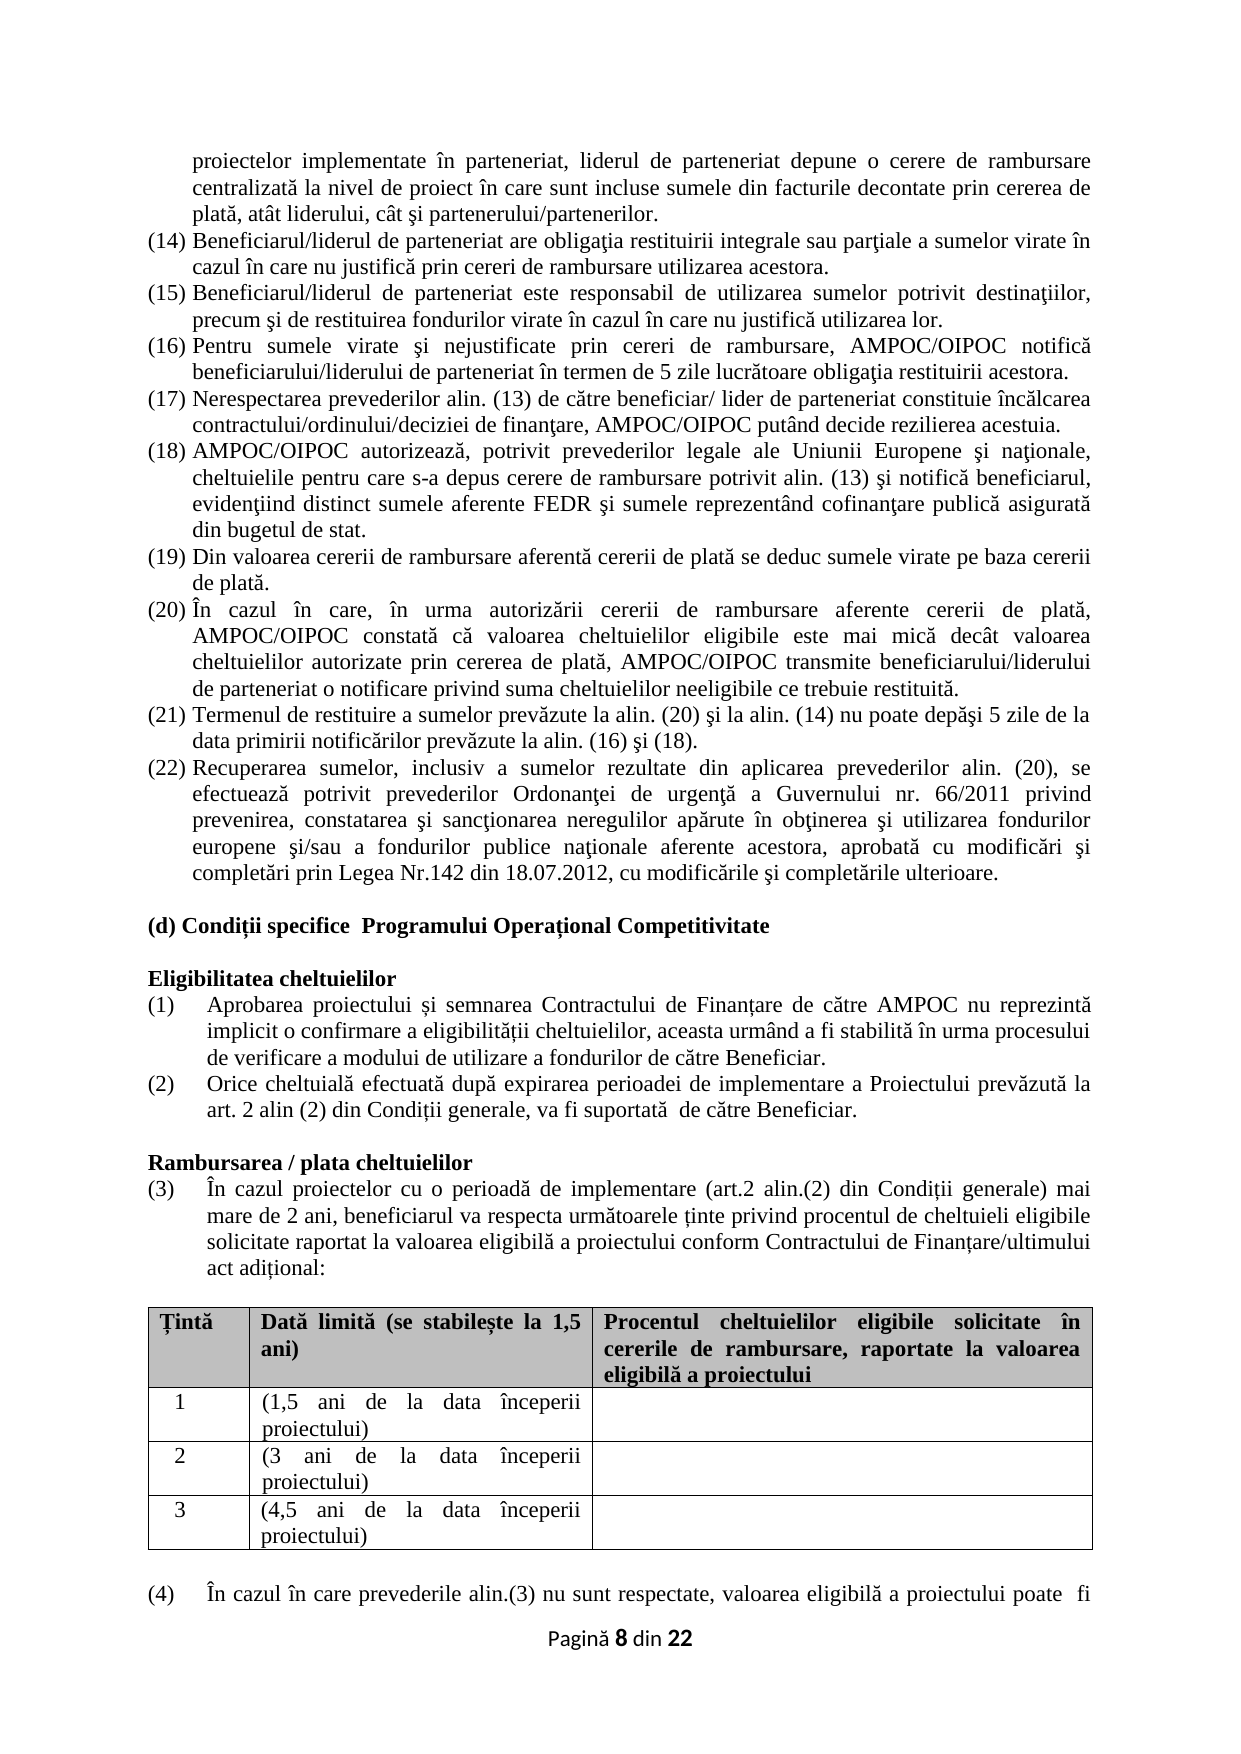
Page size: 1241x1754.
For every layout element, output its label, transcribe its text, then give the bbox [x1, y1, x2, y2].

list Beneficiarul/liderul de parteneriat este responsabil de utilizarea sumelor potrivit destinaţiilor, precum şi de restituirea fondurilor virate în cazul în care nu justifică utilizarea lor. [148, 279, 1093, 332]
table_cell [593, 1388, 1092, 1441]
table_cell 3 [149, 1496, 249, 1548]
table_cell [593, 1496, 1092, 1548]
text Eligibilitatea cheltuielilor [148, 964, 1093, 991]
list Orice cheltuială efectuată după expirarea perioadei de implementare a Proiectului prevăzută la art. 2 alin (2) din Condiții generale, va fi suportată de către Beneficiar. [148, 1070, 1093, 1123]
list Din valoarea cererii de rambursare aferentă cererii de plată se deduc sumele virate pe baza cererii de plată. [148, 543, 1093, 596]
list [148, 148, 1093, 227]
table_header Dată limită (se stabilește la 1,5 ani) [250, 1308, 592, 1387]
table_cell (4,5 ani de la data începerii proiectului) [250, 1496, 592, 1548]
table_cell 2 [149, 1442, 249, 1495]
list În cazul în care, în urma autorizării cererii de rambursare aferente cererii de plată, AMPOC/OIPOC constată că valoarea cheltuielilor eligibile este mai mică decât valoarea cheltuielilor autorizate prin cererea de plată, AMPOC/OIPOC transmite beneficiarului/liderului de parteneriat o notificare privind suma cheltuielilor neeligibile ce trebuie restituită. [148, 596, 1093, 701]
list Termenul de restituire a sumelor prevăzute la alin. (20) şi la alin. (14) nu poate depăşi 5 zile de la data primirii notificărilor prevăzute la alin. (16) şi (18). [148, 701, 1093, 754]
list Recuperarea sumelor, inclusiv a sumelor rezultate din aplicarea prevederilor alin. (20), se efectuează potrivit prevederilor Ordonanţei de urgenţă a Guvernului nr. 66/2011 privind prevenirea, constatarea şi sancţionarea neregulilor apărute în obţinerea şi utilizarea fondurilor europene şi/sau a fondurilor publice naţionale aferente acestora, aprobată cu modificări şi completări prin Legea Nr.142 din 18.07.2012, cu modificările şi completările ulterioare. [148, 754, 1093, 886]
table_cell (1,5 ani de la data începerii proiectului) [250, 1388, 592, 1441]
table_header Țintă [149, 1308, 249, 1387]
table_cell (3 ani de la data începerii proiectului) [250, 1442, 592, 1495]
list În cazul proiectelor cu o perioadă de implementare (art.2 alin.(2) din Condiții generale) mai mare de 2 ani, beneficiarul va respecta următoarele ținte privind procentul de cheltuieli eligibile solicitate raportat la valoarea eligibilă a proiectului conform Contractului de Finanțare/ultimului act adițional: [148, 1175, 1093, 1281]
list Beneficiarul/liderul de parteneriat are obligaţia restituirii integrale sau parţiale a sumelor virate în cazul în care nu justifică prin cereri de rambursare utilizarea acestora. [148, 227, 1093, 279]
list Nerespectarea prevederilor alin. (13) de către beneficiar/ lider de parteneriat constituie încălcarea contractului/ordinului/deciziei de finanţare, AMPOC/OIPOC putând decide rezilierea acestuia. [148, 385, 1093, 437]
text Rambursarea / plata cheltuielilor [148, 1149, 1093, 1175]
list AMPOC/OIPOC autorizează, potrivit prevederilor legale ale Uniunii Europene şi naţionale, cheltuielile pentru care s-a depus cerere de rambursare potrivit alin. (13) şi notifică beneficiarul, evidenţiind distinct sumele aferente FEDR şi sumele reprezentând cofinanţare publică asigurată din bugetul de stat. [148, 437, 1093, 543]
text (d) Condiții specifice Programului Operațional Competitivitate [148, 912, 1093, 938]
list Pentru sumele virate şi nejustificate prin cereri de rambursare, AMPOC/OIPOC notifică beneficiarului/liderului de parteneriat în termen de 5 zile lucrătoare obligaţia restituirii acestora. [148, 332, 1093, 385]
table_cell 1 [149, 1388, 249, 1441]
list Aprobarea proiectului și semnarea Contractului de Finanțare de către AMPOC nu reprezintă implicit o confirmare a eligibilității cheltuielilor, aceasta urmând a fi stabilită în urma procesului de verificare a modului de utilizare a fondurilor de către Beneficiar. [148, 991, 1093, 1070]
table_cell [593, 1442, 1092, 1495]
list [148, 1580, 1093, 1606]
table_header Procentul cheltuielilor eligibile solicitate în cererile de rambursare, raportate la valoarea eligibilă a proiectului [593, 1308, 1092, 1387]
